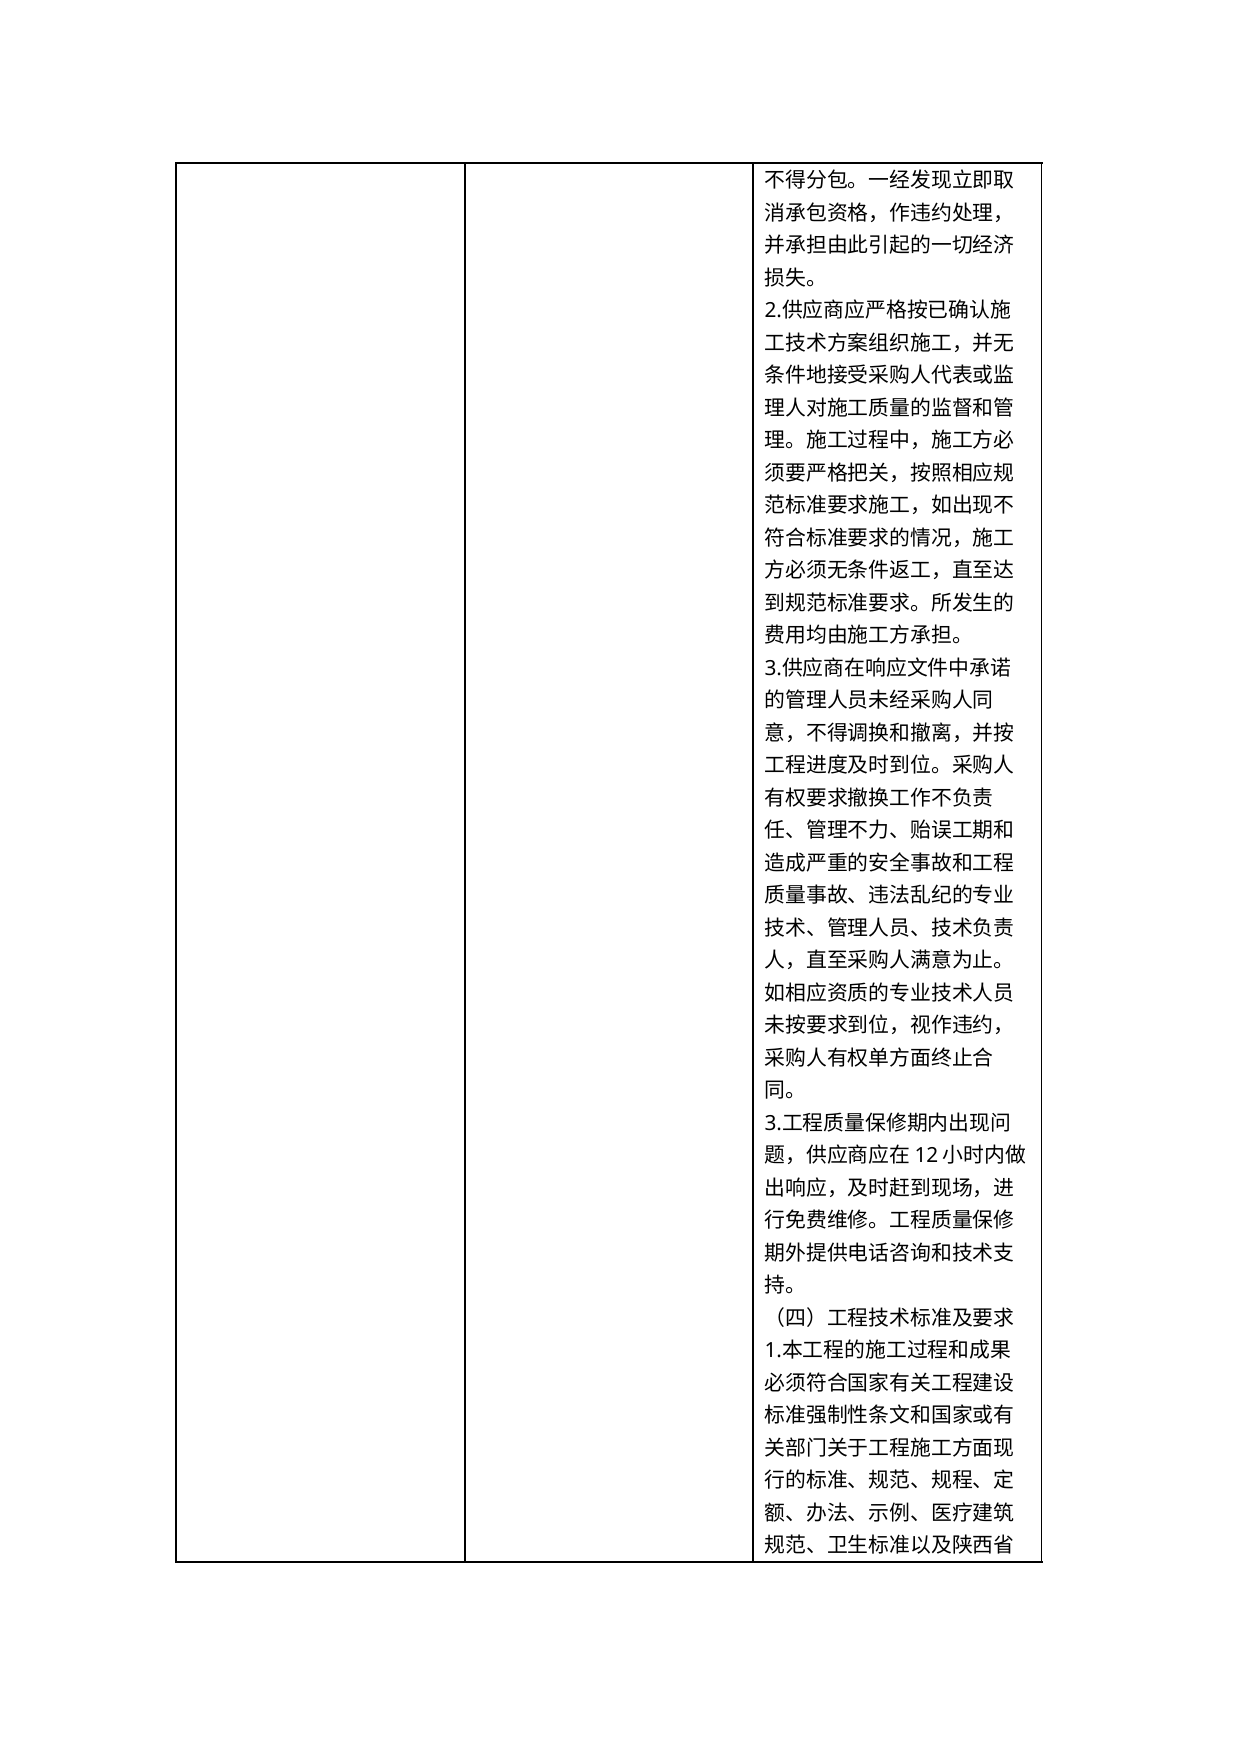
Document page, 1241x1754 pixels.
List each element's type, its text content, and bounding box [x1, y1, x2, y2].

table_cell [754, 164, 1041, 1561]
table_cell [466, 164, 752, 1561]
table_cell 1 [177, 164, 464, 1561]
